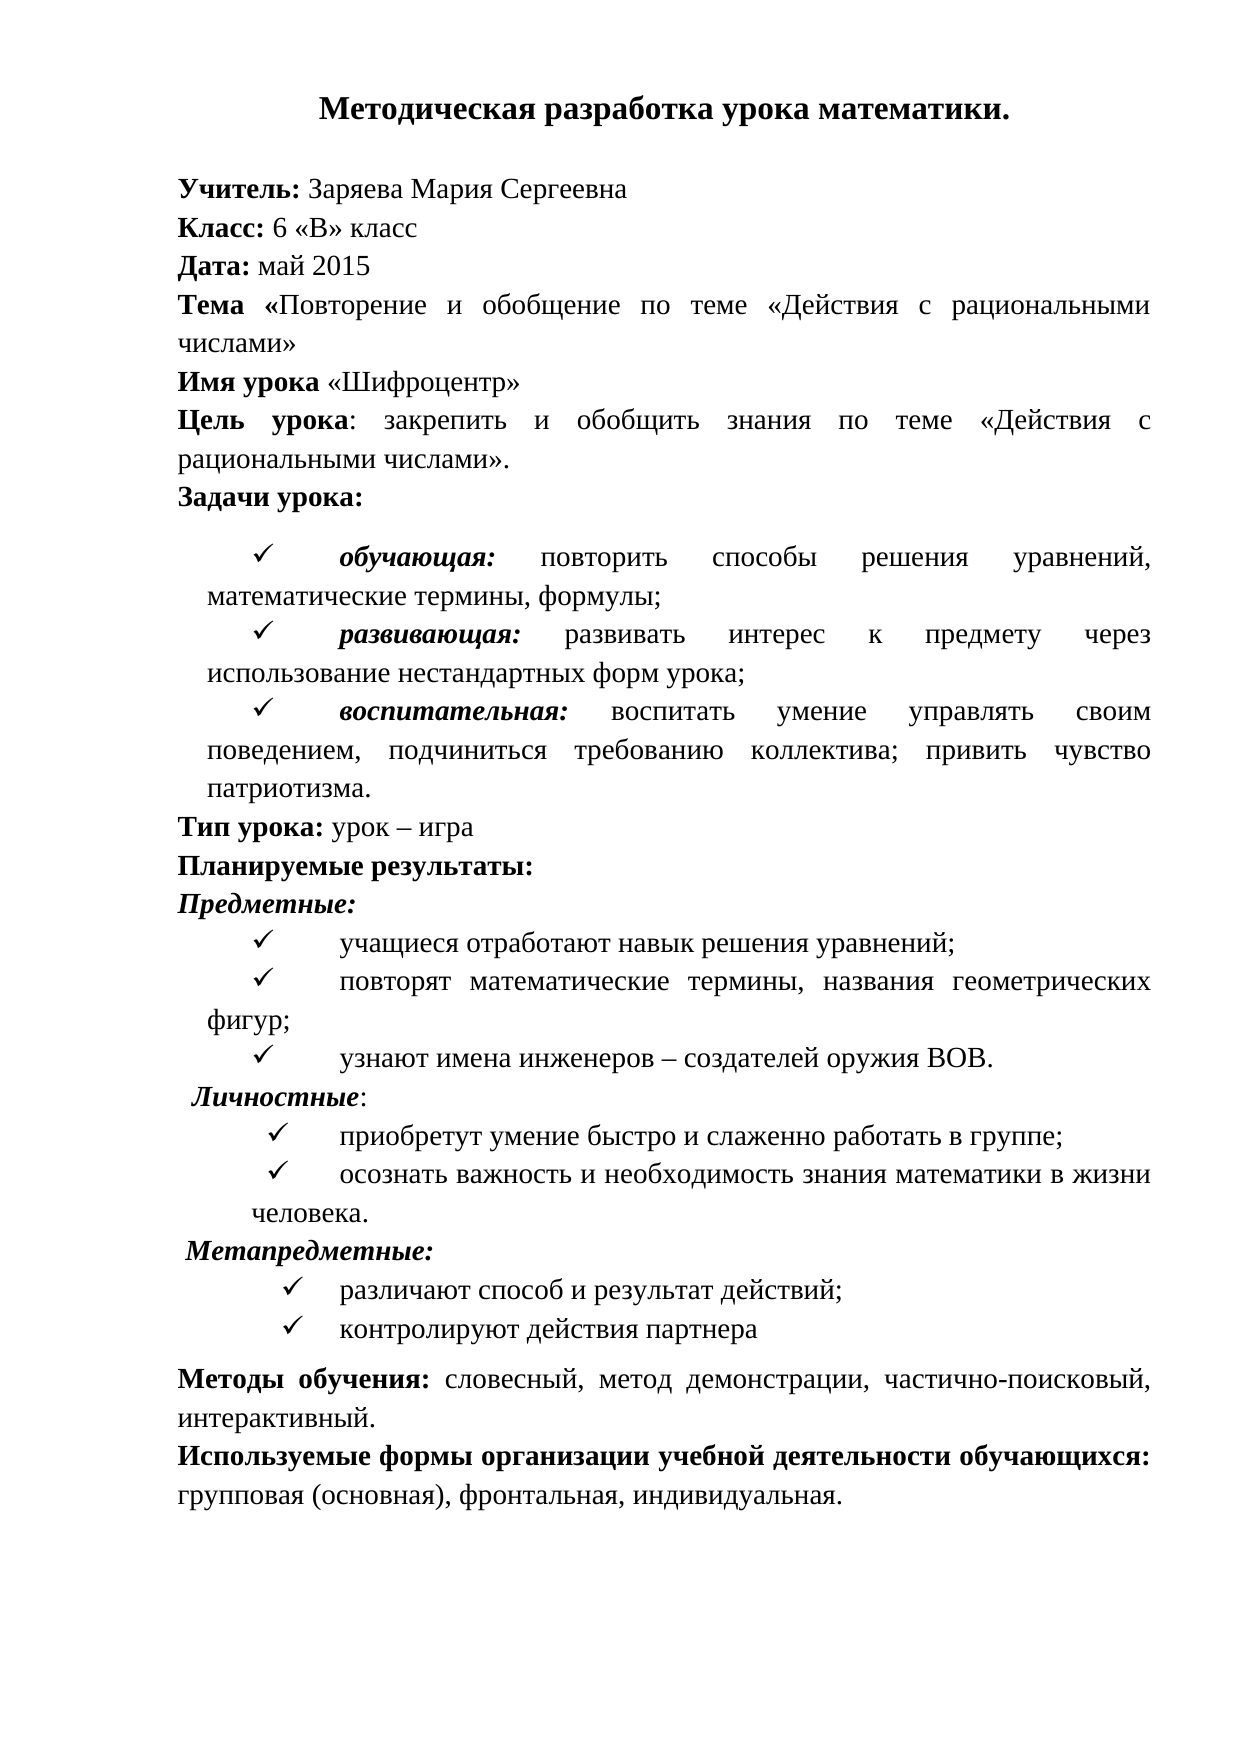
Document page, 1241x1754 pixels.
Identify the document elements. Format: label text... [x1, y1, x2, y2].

text Класс: 6 «В» класс [118, 210, 1152, 243]
text Метапредметные: [185, 1233, 1152, 1267]
text Методы обучения: словесный, метод демонстрации, частично-поисковый, интерактивный. [177, 1361, 1152, 1433]
text Тип урока: урок – игра [148, 809, 1152, 843]
text Цель урока: закрепить и обобщить знания по теме «Действия с рациональными числами». [177, 402, 1152, 474]
text Личностные: [148, 1079, 1152, 1113]
list развивающая: развивать интерес к предмету через использование нестандартных форм урока; [207, 616, 1152, 688]
text Используемые формы организации учебной деятельности обучающихся: групповая (основная), фронтальная, индивидуальная. [177, 1438, 1152, 1510]
text Планируемые результаты: [148, 848, 1152, 881]
text Методическая разработка урока математики. [118, 89, 1152, 127]
text Тема «Повторение и обобщение по теме «Действия с рациональными числами» [177, 287, 1152, 359]
text Предметные: [148, 886, 1152, 920]
text Дата: май 2015 [118, 248, 1152, 282]
list обучающая: повторить способы решения уравнений, математические термины, формулы; [207, 539, 1152, 611]
list различают способ и результат действий; [192, 1272, 1152, 1306]
list узнают имена инженеров – создателей оружия ВОВ. [207, 1041, 1152, 1074]
list приобретут умение быстро и слаженно работать в группе; [251, 1118, 1152, 1151]
text Задачи урока: [118, 479, 1152, 513]
text Учитель: Заряева Мария Сергеевна [118, 171, 1152, 205]
list контролируют действия партнера [192, 1311, 1152, 1344]
list учащиеся отработают навык решения уравнений; [207, 925, 1152, 958]
text Имя урока «Шифроцентр» [118, 364, 1152, 397]
list повторят математические термины, названия геометрических фигур; [207, 963, 1152, 1036]
list осознать важность и необходимость знания математики в жизни человека. [251, 1156, 1152, 1228]
list воспитательная: воспитать умение управлять своим поведением, подчиниться требованию коллектива; привить чувство патриотизма. [207, 693, 1152, 804]
